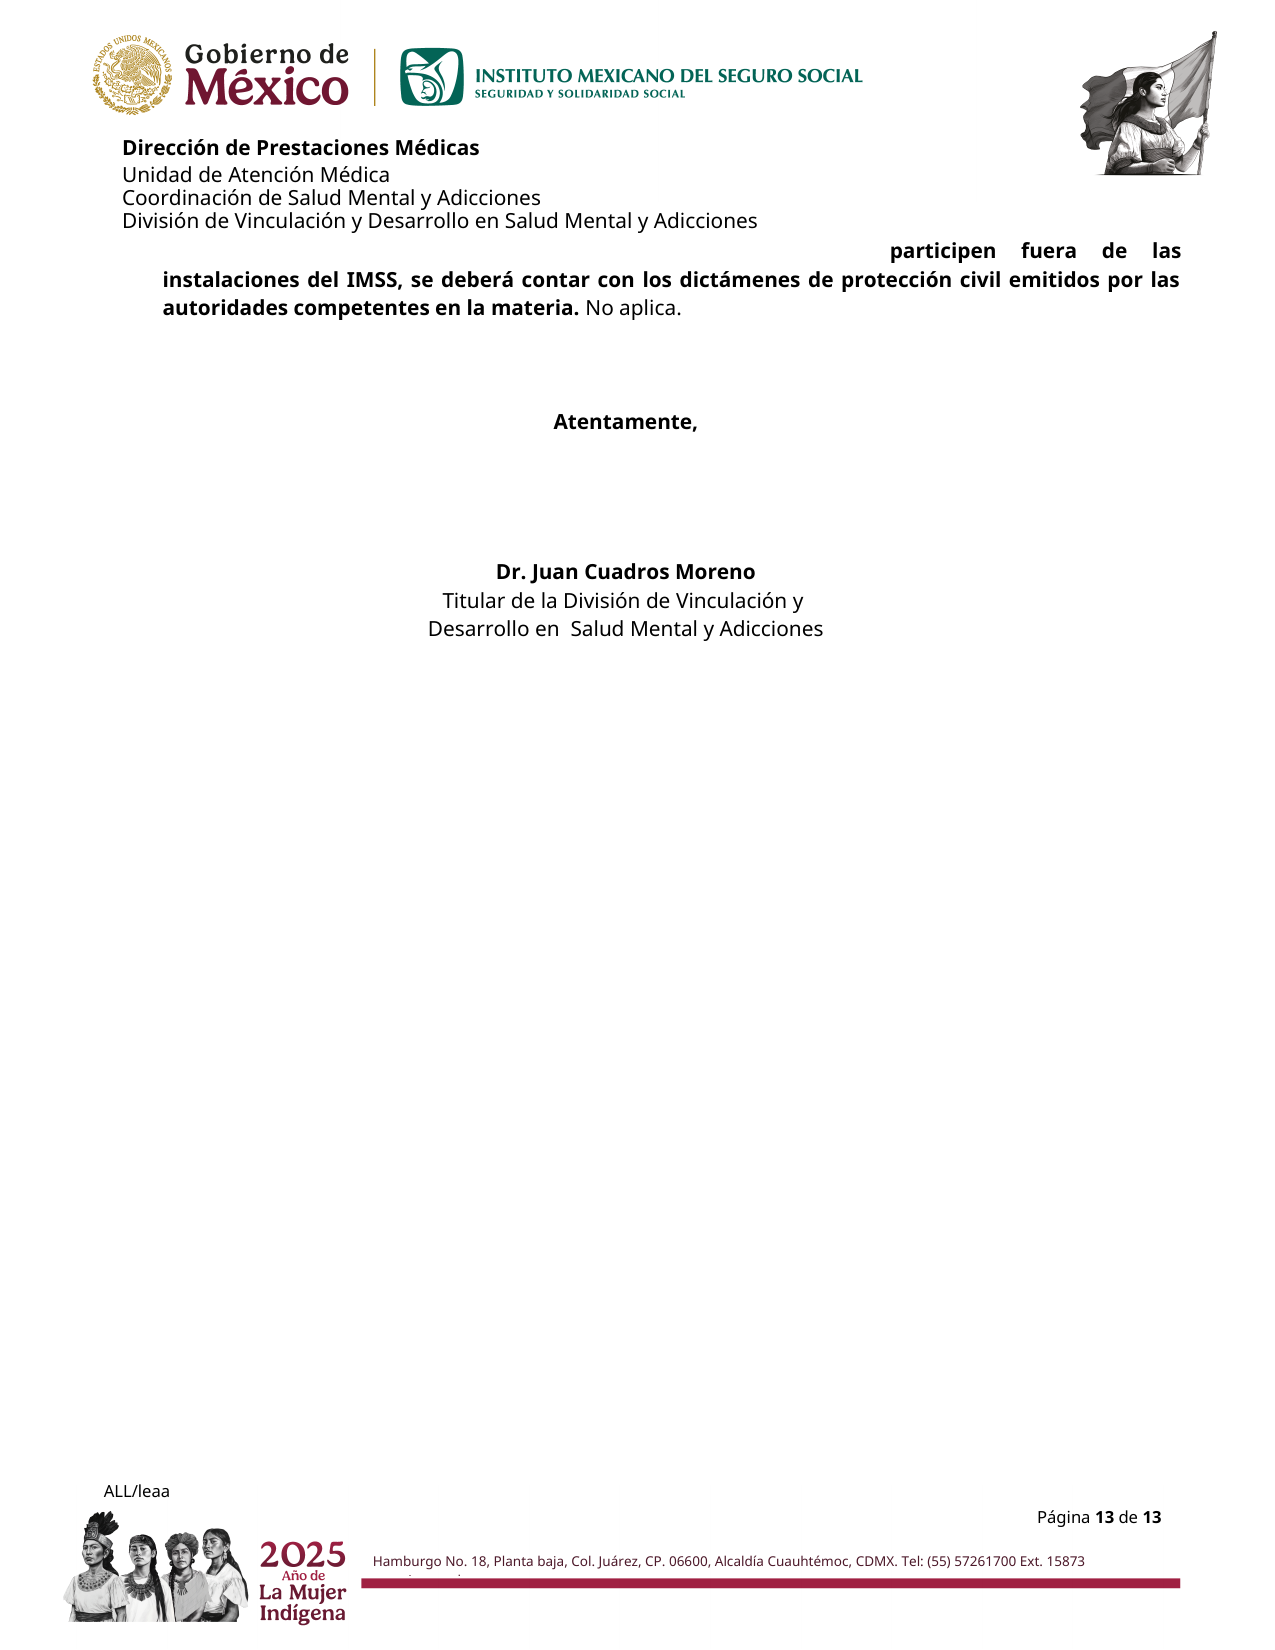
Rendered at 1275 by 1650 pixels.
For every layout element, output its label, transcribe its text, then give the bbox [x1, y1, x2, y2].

picture [22, 0, 1274, 202]
picture [126, 1485, 135, 1496]
picture [230, 195, 237, 202]
table_header Dr. Juan Cuadros Moreno [312, 549, 939, 586]
picture [496, 195, 503, 202]
text Atentamente, [89, 407, 1163, 435]
table_cell [312, 586, 939, 646]
picture [150, 195, 157, 202]
picture [3, 1485, 1233, 1649]
picture [138, 195, 145, 202]
